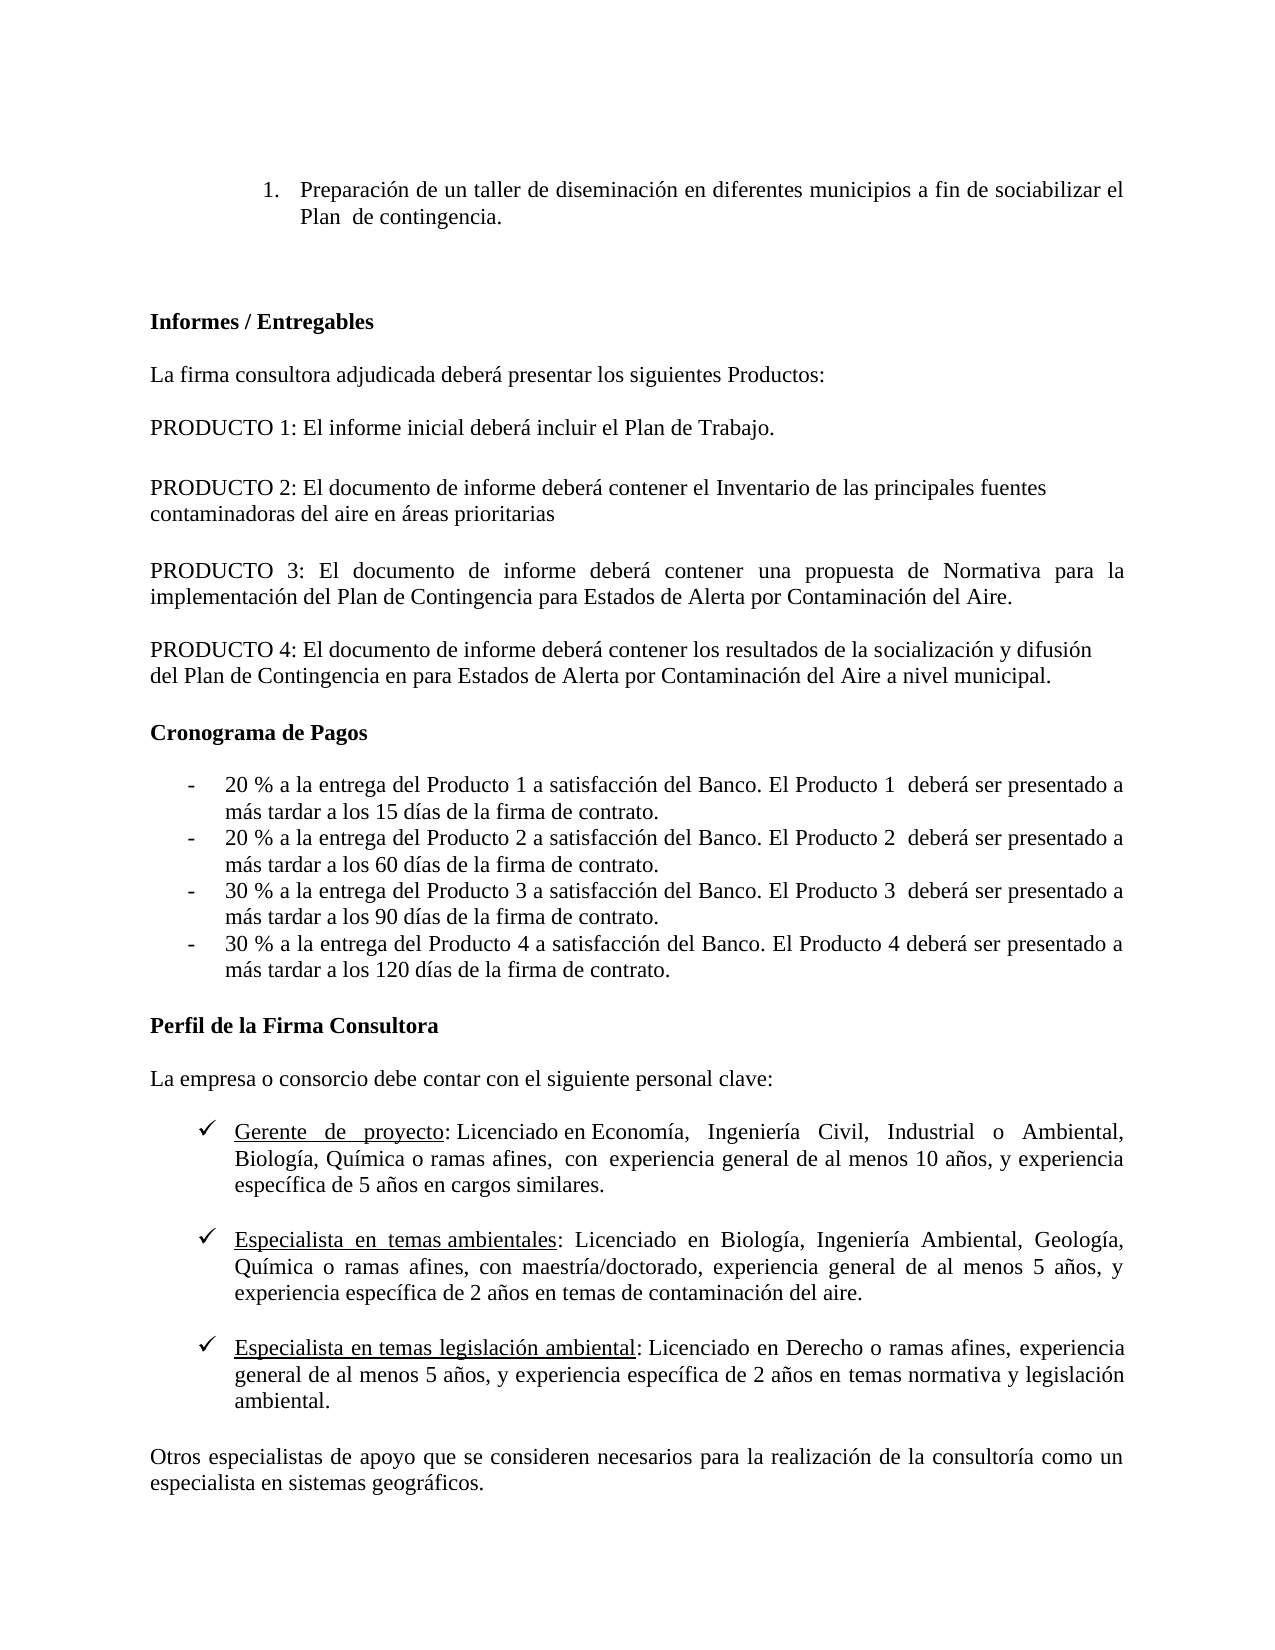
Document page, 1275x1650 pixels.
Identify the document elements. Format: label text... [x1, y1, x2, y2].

list 20 % a la entrega del Producto 1 a satisfacción del Banco. El Producto 1 deberá ser presentado a más tardar a los 15 días de la firma de contrato. [187, 772, 1125, 824]
list 30 % a la entrega del Producto 3 a satisfacción del Banco. El Producto 3 deberá ser presentado a más tardar a los 90 días de la firma de contrato. [187, 877, 1125, 930]
text Cronograma de Pagos [150, 719, 1125, 745]
text PRODUCTO 3: El documento de informe deberá contener una propuesta de Normativa para la implementación del Plan de Contingencia para Estados de Alerta por Contaminación del Aire. [150, 557, 1125, 609]
text La empresa o consorcio debe contar con el siguiente personal clave: [150, 1065, 1125, 1092]
text PRODUCTO 2: El documento de informe deberá contener el Inventario de las principales fuentes contaminadoras del aire en áreas prioritarias [150, 474, 1125, 527]
subtitle Perfil de la Firma Consultora [150, 1013, 1125, 1039]
text La firma consultora adjudicada deberá presentar los siguientes Productos: [150, 361, 1125, 387]
list 20 % a la entrega del Producto 2 a satisfacción del Banco. El Producto 2 deberá ser presentado a más tardar a los 60 días de la firma de contrato. [187, 824, 1125, 877]
list Especialista en temas ambientales: Licenciado en Biología, Ingeniería Ambiental, Geología, Química o ramas afines, con maestría/doctorado, experiencia general de al menos 5 años, y experiencia específica de 2 años en temas de contaminación del aire. [197, 1226, 1125, 1306]
list PRODUCTO 1: El informe inicial deberá incluir el Plan de Trabajo. [150, 413, 1125, 440]
text Informes / Entregables [150, 308, 1125, 334]
list Gerente de proyecto: Licenciado en Economía, Ingeniería Civil, Industrial o Ambiental, Biología, Química o ramas afines, con experiencia general de al menos 10 años, y experiencia específica de 5 años en cargos similares. [197, 1118, 1125, 1197]
list Preparación de un taller de diseminación en diferentes municipios a fin de sociabilizar el Plan de contingencia. [262, 176, 1125, 229]
list 30 % a la entrega del Producto 4 a satisfacción del Banco. El Producto 4 deberá ser presentado a más tardar a los 120 días de la firma de contrato. [187, 930, 1125, 982]
text PRODUCTO 4: El documento de informe deberá contener los resultados de la socialización y difusión del Plan de Contingencia en para Estados de Alerta por Contaminación del Aire a nivel municipal. [150, 636, 1125, 689]
list Especialista en temas legislación ambiental: Licenciado en Derecho o ramas afines, experiencia general de al menos 5 años, y experiencia específica de 2 años en temas normativa y legislación ambiental. [197, 1334, 1125, 1414]
text Otros especialistas de apoyo que se consideren necesarios para la realización de la consultoría como un especialista en sistemas geográficos. [150, 1443, 1125, 1495]
